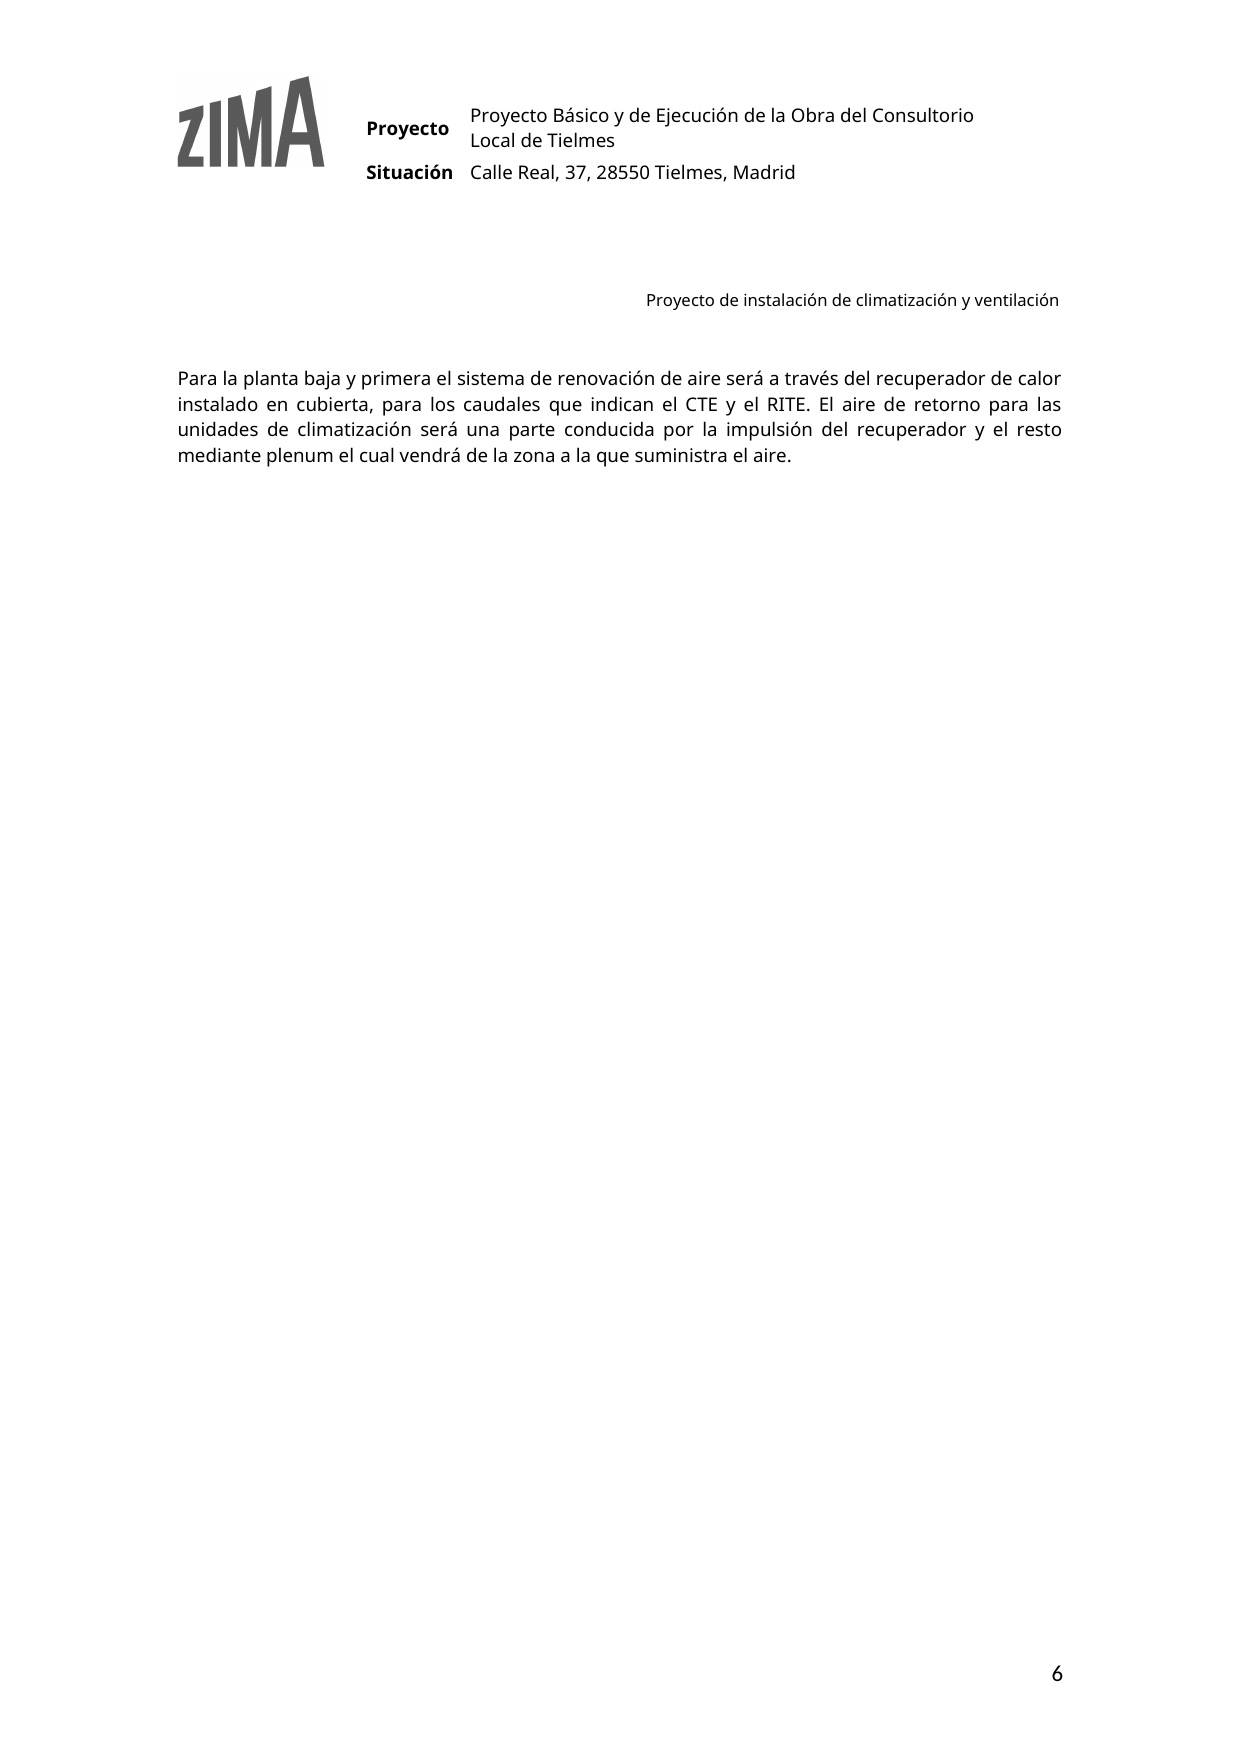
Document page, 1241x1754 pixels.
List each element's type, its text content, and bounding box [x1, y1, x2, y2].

picture [177, 76, 325, 169]
text Para la planta baja y primera el sistema de renovación de aire será a través del recuperador de calor instalado en cubierta, para los caudales que indican el CTE y el RITE. El aire de retorno para las unidades de climatización será una parte conducida por la impulsión del recuperador y el resto mediante plenum el cual vendrá de la zona a la que suministra el aire. [177, 365, 1063, 467]
